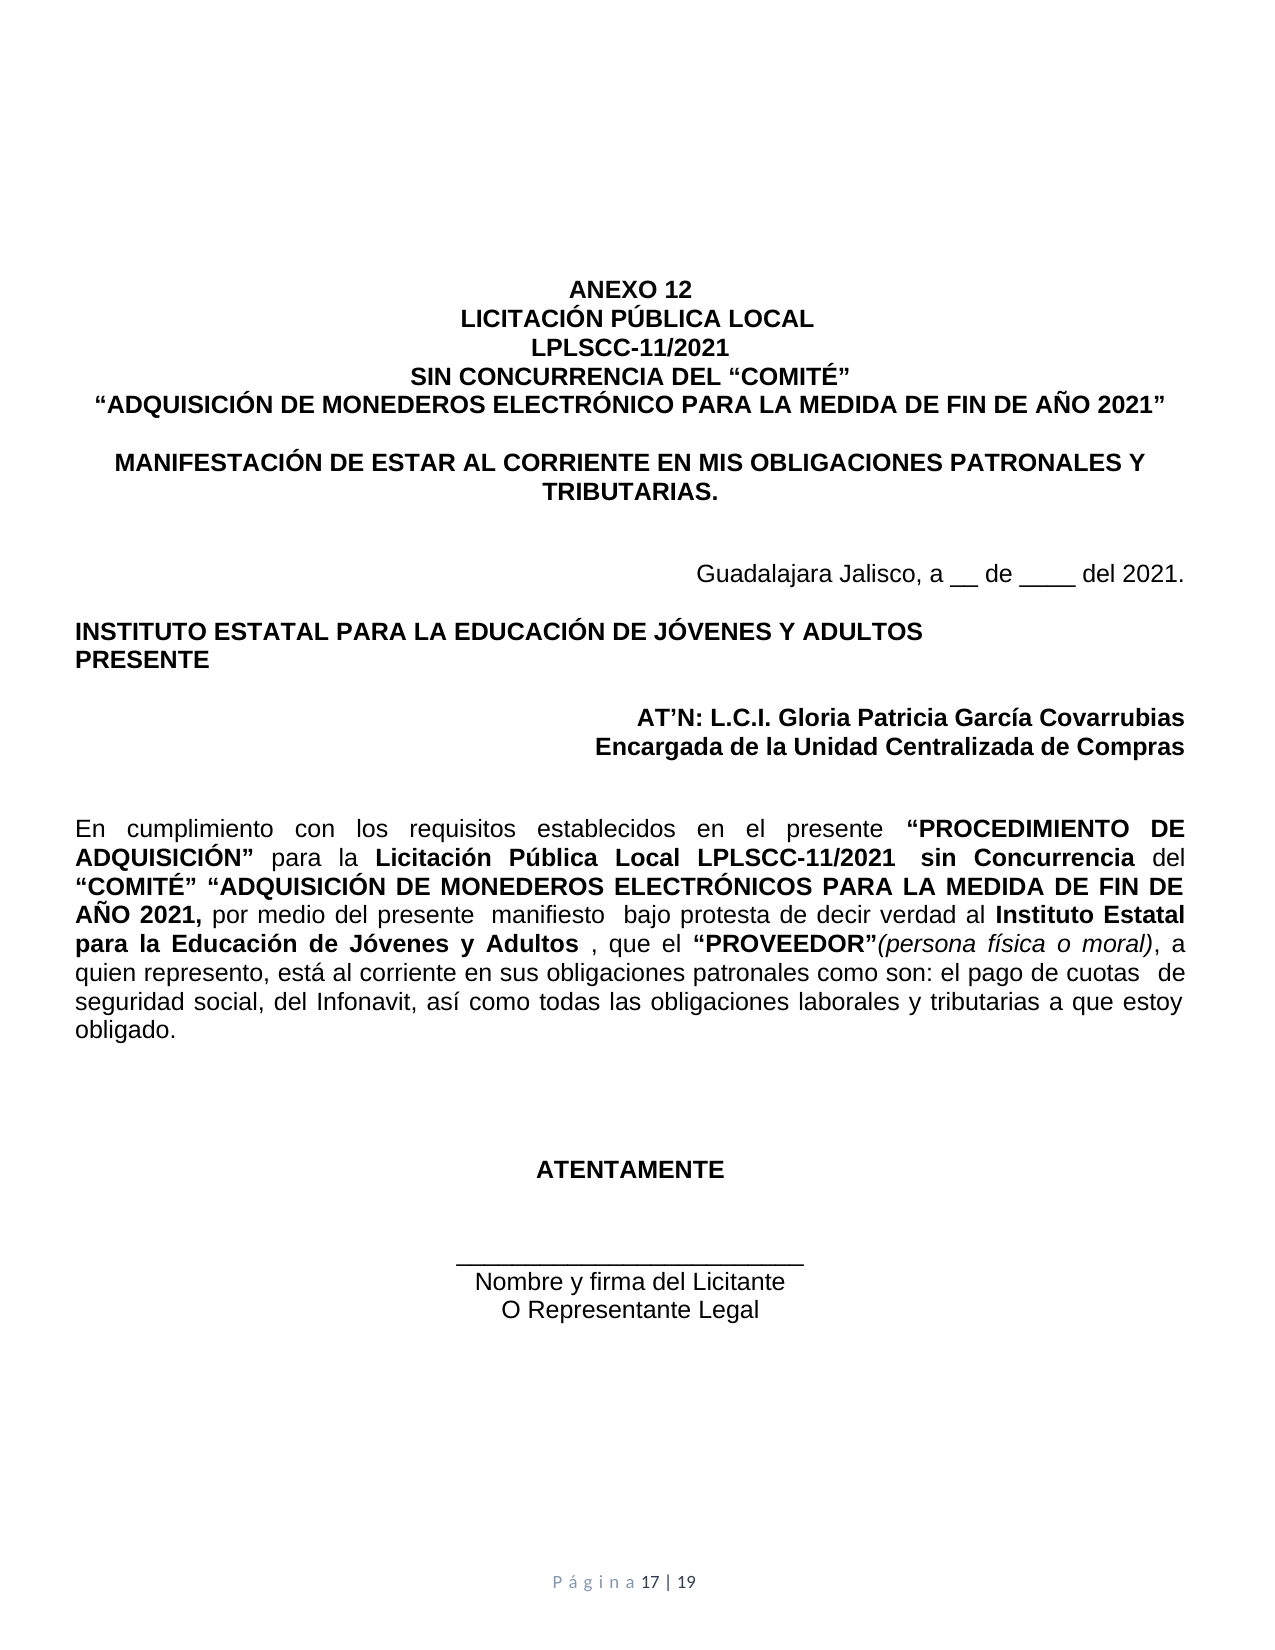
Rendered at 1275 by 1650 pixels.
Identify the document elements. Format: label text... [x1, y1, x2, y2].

text SIN CONCURRENCIA DEL “COMITÉ” [75, 362, 1185, 391]
text En cumplimiento con los requisitos establecidos en el presente “PROCEDIMIENTO DE ADQUISICIÓN” para la Licitación Pública Local LPLSCC-11/2021 sin Concurrencia del “COMITÉ” “ADQUISICIÓN DE MONEDEROS ELECTRÓNICOS PARA LA MEDIDA DE FIN DE AÑO 2021, por medio del presente manifiesto bajo protesta de decir verdad al Instituto Estatal para la Educación de Jóvenes y Adultos , que el “PROVEEDOR”(persona física o moral), a quien represento, está al corriente en sus obligaciones patronales como son: el pago de cuotas de seguridad social, del Infonavit, así como todas las obligaciones laborales y tributarias a que estoy obligado. [75, 814, 1185, 1044]
text Nombre y firma del Licitante [75, 1267, 1185, 1296]
text Guadalajara Jalisco, a __ de ____ del 2021. [75, 559, 1185, 588]
text “ADQUISICIÓN DE MONEDEROS ELECTRÓNICO PARA LA MEDIDA DE FIN DE AÑO 2021” [75, 391, 1185, 419]
text O Representante Legal [75, 1296, 1185, 1324]
text MANIFESTACIÓN DE ESTAR AL CORRIENTE EN MIS OBLIGACIONES PATRONALES Y TRIBUTARIAS. [75, 448, 1185, 506]
text ATENTAMENTE [75, 1156, 1185, 1184]
text Encargada de la Unidad Centralizada de Compras [75, 732, 1185, 761]
text INSTITUTO ESTATAL PARA LA EDUCACIÓN DE JÓVENES Y ADULTOS [75, 617, 1185, 646]
text _________________________ [75, 1238, 1185, 1267]
text PRESENTE [75, 646, 1185, 674]
text AT’N: L.C.I. Gloria Patricia García Covarrubias [75, 703, 1185, 732]
text LICITACIÓN PÚBLICA LOCAL [75, 304, 1200, 333]
text LPLSCC-11/2021 [75, 333, 1185, 362]
text ANEXO 12 [75, 276, 1185, 304]
